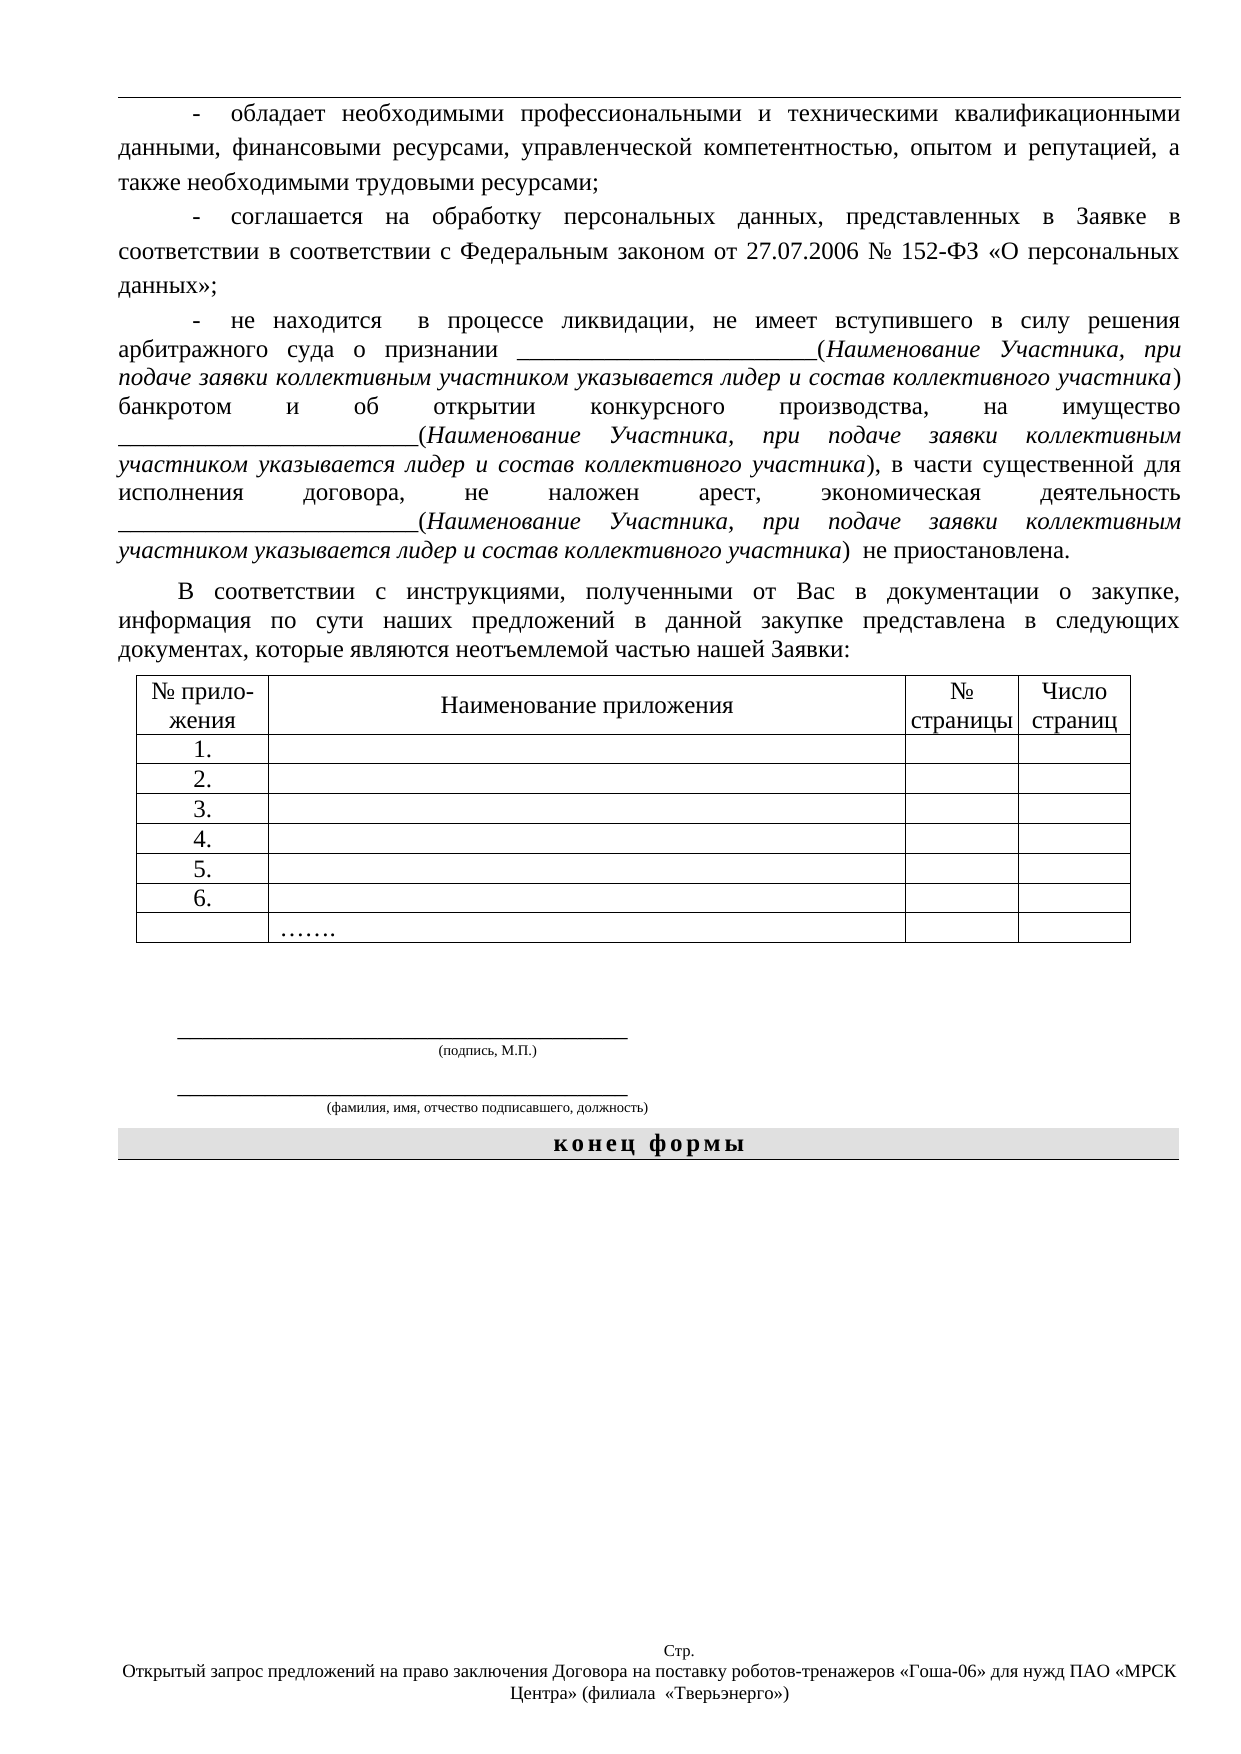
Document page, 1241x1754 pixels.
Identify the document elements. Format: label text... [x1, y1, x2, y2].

table_cell [906, 764, 1018, 793]
text конец формы [118, 1128, 1179, 1159]
table_cell [1019, 735, 1130, 763]
table_cell [269, 764, 905, 793]
table_cell 4. [137, 824, 268, 853]
table_header № прило-жения [137, 676, 268, 733]
list не находится в процессе ликвидации, не имеет вступившего в силу решения арбитражного суда о признании ________________________(Наименование Участника, при подаче заявки коллективным участником указывается лидер и состав коллективного участника) банкротом и об открытии конкурсного производства, на имущество ________________________(Наименование Участника, при подаче заявки коллективным участником указывается лидер и состав коллективного участника), в части существенной для исполнения договора, не наложен арест, экономическая деятельность ________________________(Наименование Участника, при подаче заявки коллективным участником указывается лидер и состав коллективного участника) не приостановлена. [118, 305, 1181, 564]
table_cell 5. [137, 854, 268, 882]
table_header Наименование приложения [269, 676, 905, 733]
list соглашается на обработку персональных данных, представленных в Заявке в соответствии в соответствии с Федеральным законом от 27.07.2006 № 152-ФЗ «О персональных данных»; [118, 201, 1181, 299]
table_cell [906, 913, 1018, 942]
table_cell [269, 824, 905, 853]
table_cell [269, 854, 905, 882]
table_cell [269, 794, 905, 823]
table_cell 3. [137, 794, 268, 823]
table_cell [269, 735, 905, 763]
list обладает необходимыми профессиональными и техническими квалификационными данными, финансовыми ресурсами, управленческой компетентностью, опытом и репутацией, а также необходимыми трудовыми ресурсами; [118, 98, 1181, 196]
table_cell 2. [137, 764, 268, 793]
table_cell 1. [137, 735, 268, 763]
text ____________________________________ [118, 1013, 1181, 1042]
table_cell [1019, 794, 1130, 823]
table_cell [1019, 913, 1130, 942]
table_cell [269, 884, 905, 912]
text (фамилия, имя, отчество подписавшего, должность) [118, 1099, 797, 1128]
table_cell ……. [269, 913, 905, 942]
table_cell [137, 913, 268, 942]
text ____________________________________ [118, 1071, 1181, 1099]
table_header № страницы [906, 676, 1018, 733]
table_cell [1019, 764, 1130, 793]
table_cell [906, 824, 1018, 853]
table_cell [1019, 884, 1130, 912]
table_cell [906, 854, 1018, 882]
text (подпись, М.П.) [118, 1042, 797, 1071]
table_cell [906, 884, 1018, 912]
text В соответствии с инструкциями, полученными от Вас в документации о закупке, информация по сути наших предложений в данной закупке представлена в следующих документах, которые являются неотъемлемой частью нашей Заявки: [118, 576, 1181, 662]
table_header Число страниц [1019, 676, 1130, 733]
table_cell [1019, 824, 1130, 853]
table_cell [1019, 854, 1130, 882]
table_cell 6. [137, 884, 268, 912]
table_cell [906, 794, 1018, 823]
table_cell [906, 735, 1018, 763]
